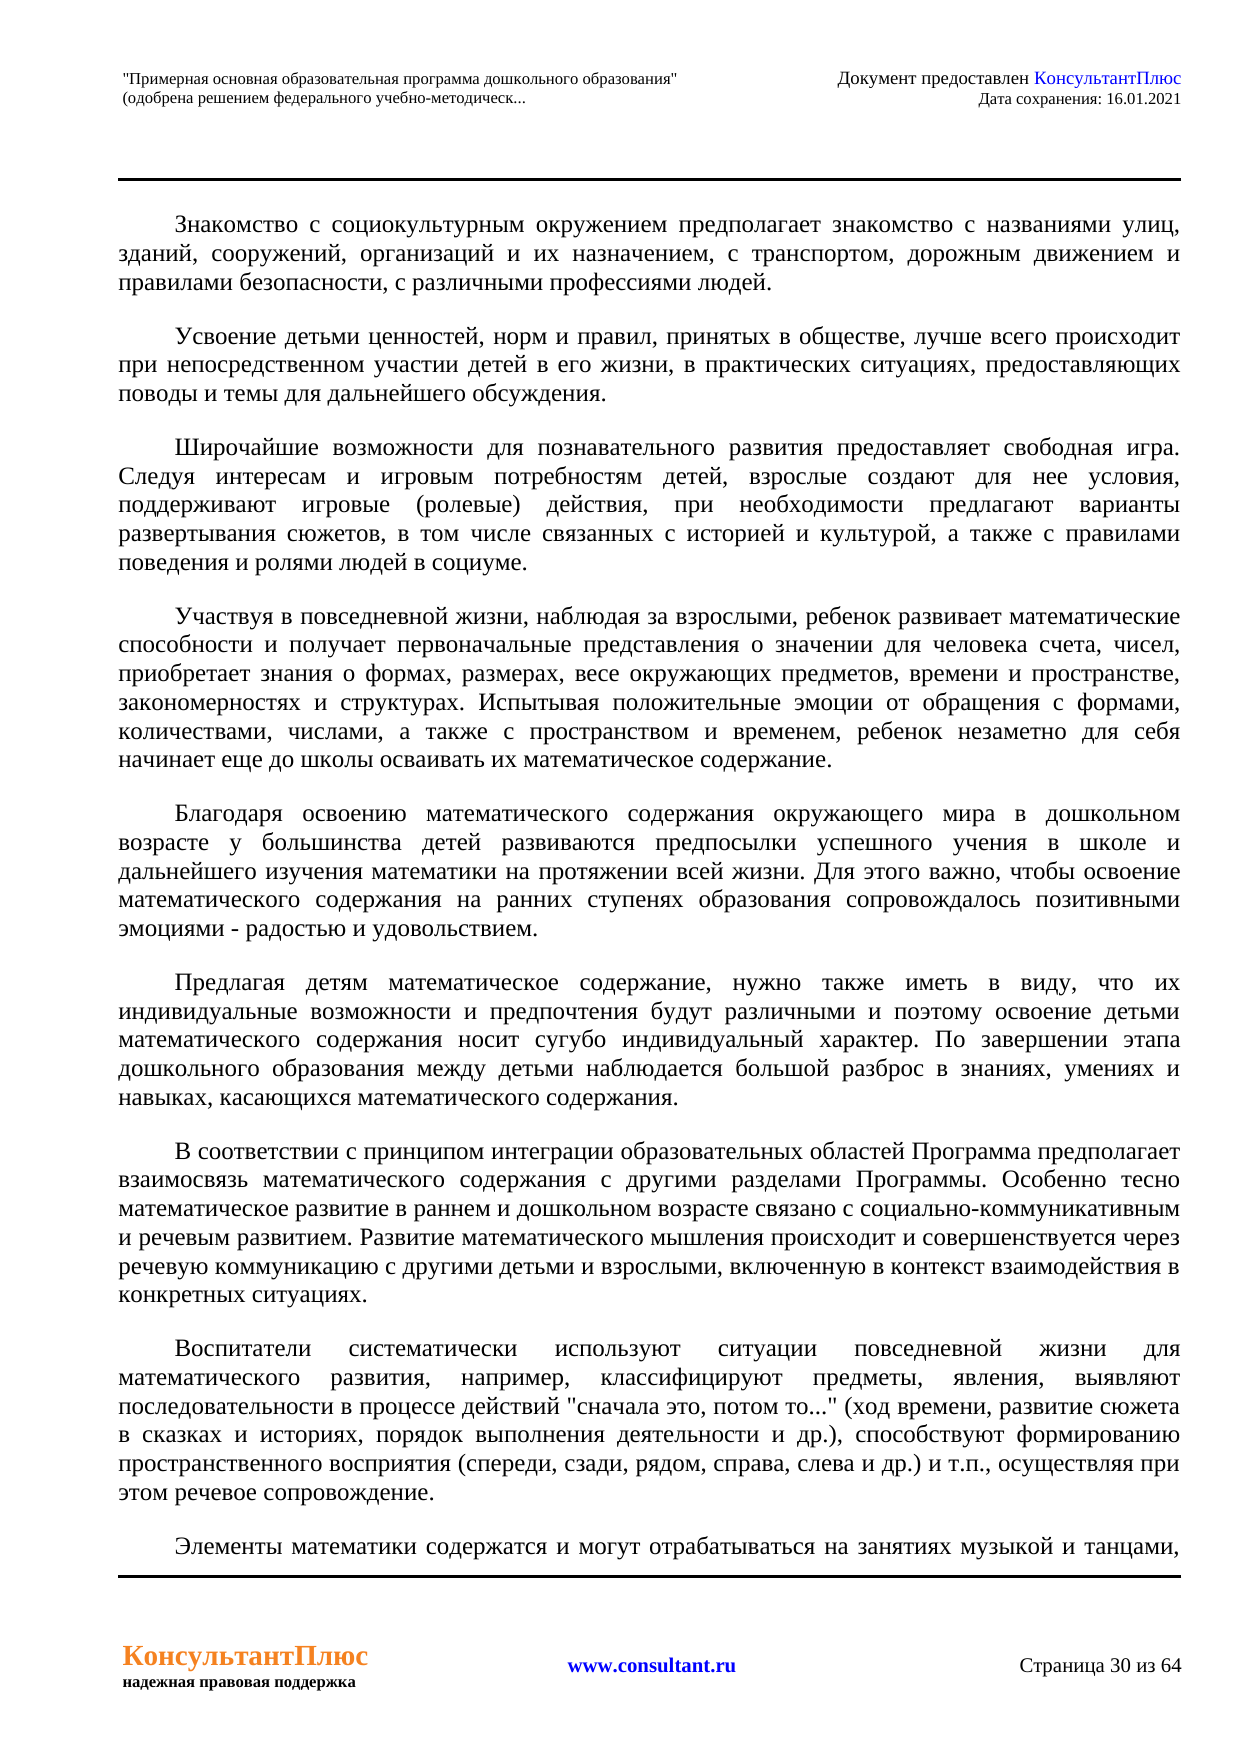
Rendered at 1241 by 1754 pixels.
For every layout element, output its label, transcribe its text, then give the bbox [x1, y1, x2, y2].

text Предлагая детям математическое содержание, нужно также иметь в виду, что их индивидуальные возможности и предпочтения будут различными и поэтому освоение детьми математического содержания носит сугубо индивидуальный характер. По завершении этапа дошкольного образования между детьми наблюдается большой разброс в знаниях, умениях и навыках, касающихся математического содержания. [118, 967, 1181, 1111]
text Усвоение детьми ценностей, норм и правил, принятых в обществе, лучше всего происходит при непосредственном участии детей в его жизни, в практических ситуациях, предоставляющих поводы и темы для дальнейшего обсуждения. [118, 321, 1181, 407]
text Благодаря освоению математического содержания окружающего мира в дошкольном возрасте у большинства детей развиваются предпосылки успешного учения в школе и дальнейшего изучения математики на протяжении всей жизни. Для этого важно, чтобы освоение математического содержания на ранних ступенях образования сопровождалось позитивными эмоциями - радостью и удовольствием. [118, 798, 1181, 942]
text Знакомство с социокультурным окружением предполагает знакомство с названиями улиц, зданий, сооружений, организаций и их назначением, с транспортом, дорожным движением и правилами безопасности, с различными профессиями людей. [118, 209, 1181, 296]
text Участвуя в повседневной жизни, наблюдая за взрослыми, ребенок развивает математические способности и получает первоначальные представления о значении для человека счета, чисел, приобретает знания о формах, размерах, весе окружающих предметов, времени и пространстве, закономерностях и структурах. Испытывая положительные эмоции от обращения с формами, количествами, числами, а также с пространством и временем, ребенок незаметно для себя начинает еще до школы осваивать их математическое содержание. [118, 601, 1181, 773]
text В соответствии с принципом интеграции образовательных областей Программа предполагает взаимосвязь математического содержания с другими разделами Программы. Особенно тесно математическое развитие в раннем и дошкольном возрасте связано с социально-коммуникативным и речевым развитием. Развитие математического мышления происходит и совершенствуется через речевую коммуникацию с другими детьми и взрослыми, включенную в контекст взаимодействия в конкретных ситуациях. [118, 1136, 1181, 1308]
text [118, 1531, 1181, 1559]
text Воспитатели систематически используют ситуации повседневной жизни для математического развития, например, классифицируют предметы, явления, выявляют последовательности в процессе действий "сначала это, потом то..." (ход времени, развитие сюжета в сказках и историях, порядок выполнения деятельности и др.), способствуют формированию пространственного восприятия (спереди, сзади, рядом, справа, слева и др.) и т.п., осуществляя при этом речевое сопровождение. [118, 1333, 1181, 1506]
text Широчайшие возможности для познавательного развития предоставляет свободная игра. Следуя интересам и игровым потребностям детей, взрослые создают для нее условия, поддерживают игровые (ролевые) действия, при необходимости предлагают варианты развертывания сюжетов, в том числе связанных с историей и культурой, а также с правилами поведения и ролями людей в социуме. [118, 432, 1181, 576]
